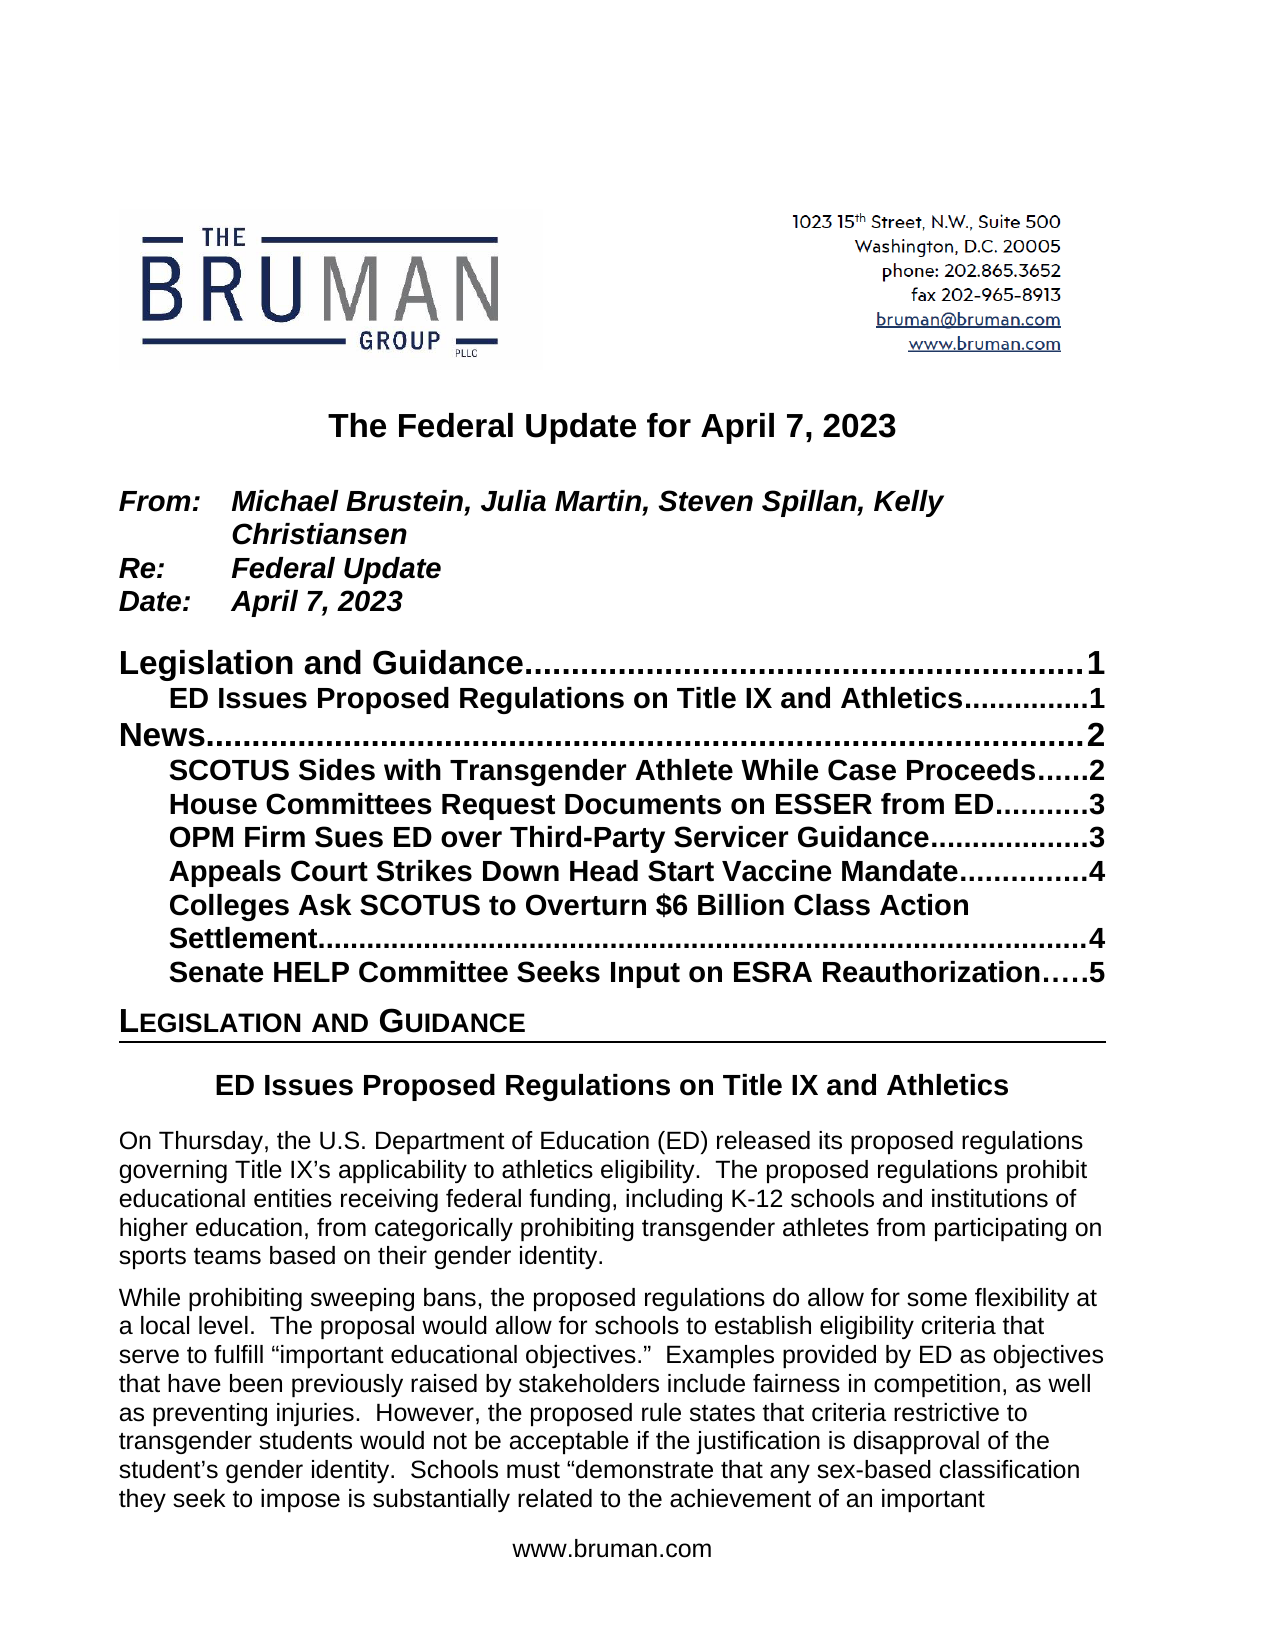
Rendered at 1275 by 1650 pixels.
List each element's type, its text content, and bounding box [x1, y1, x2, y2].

text SCOTUS Sides with Transgender Athlete While Case Proceeds 2 [168, 753, 1106, 787]
text Legislation and Guidance 1 [118, 643, 1106, 681]
subtitle Legislation and Guidance [118, 1001, 1106, 1043]
text From: Michael Brustein, Julia Martin, Steven Spillan, Kelly Christiansen [118, 484, 1106, 551]
text Colleges Ask SCOTUS to Overturn $6 Billion Class Action Settlement 4 [168, 887, 1106, 954]
text Date: April 7, 2023 [118, 584, 1106, 618]
text ED Issues Proposed Regulations on Title IX and Athletics 1 [168, 681, 1106, 715]
text Appeals Court Strikes Down Head Start Vaccine Mandate 4 [168, 854, 1106, 887]
text House Committees Request Documents on ESSER from ED 3 [168, 787, 1106, 820]
text Senate HELP Committee Seeks Input on ESRA Reauthorization 5 [168, 954, 1106, 988]
text OPM Firm Sues ED over Third-Party Servicer Guidance 3 [168, 820, 1106, 854]
text News 2 [118, 715, 1106, 753]
text Re: Federal Update [118, 551, 1106, 584]
text On Thursday, the U.S. Department of Education (ED) released its proposed regulations governing Title IX’s applicability to athletics eligibility. The proposed regulations prohibit educational entities receiving federal funding, including K-12 schools and institutions of higher education, from categorically prohibiting transgender athletes from participating on sports teams based on their gender identity. [118, 1126, 1106, 1270]
subtitle The Federal Update for April 7, 2023 [118, 406, 1106, 445]
subtitle ED Issues Proposed Regulations on Title IX and Athletics [118, 1068, 1106, 1101]
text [118, 1282, 1106, 1512]
